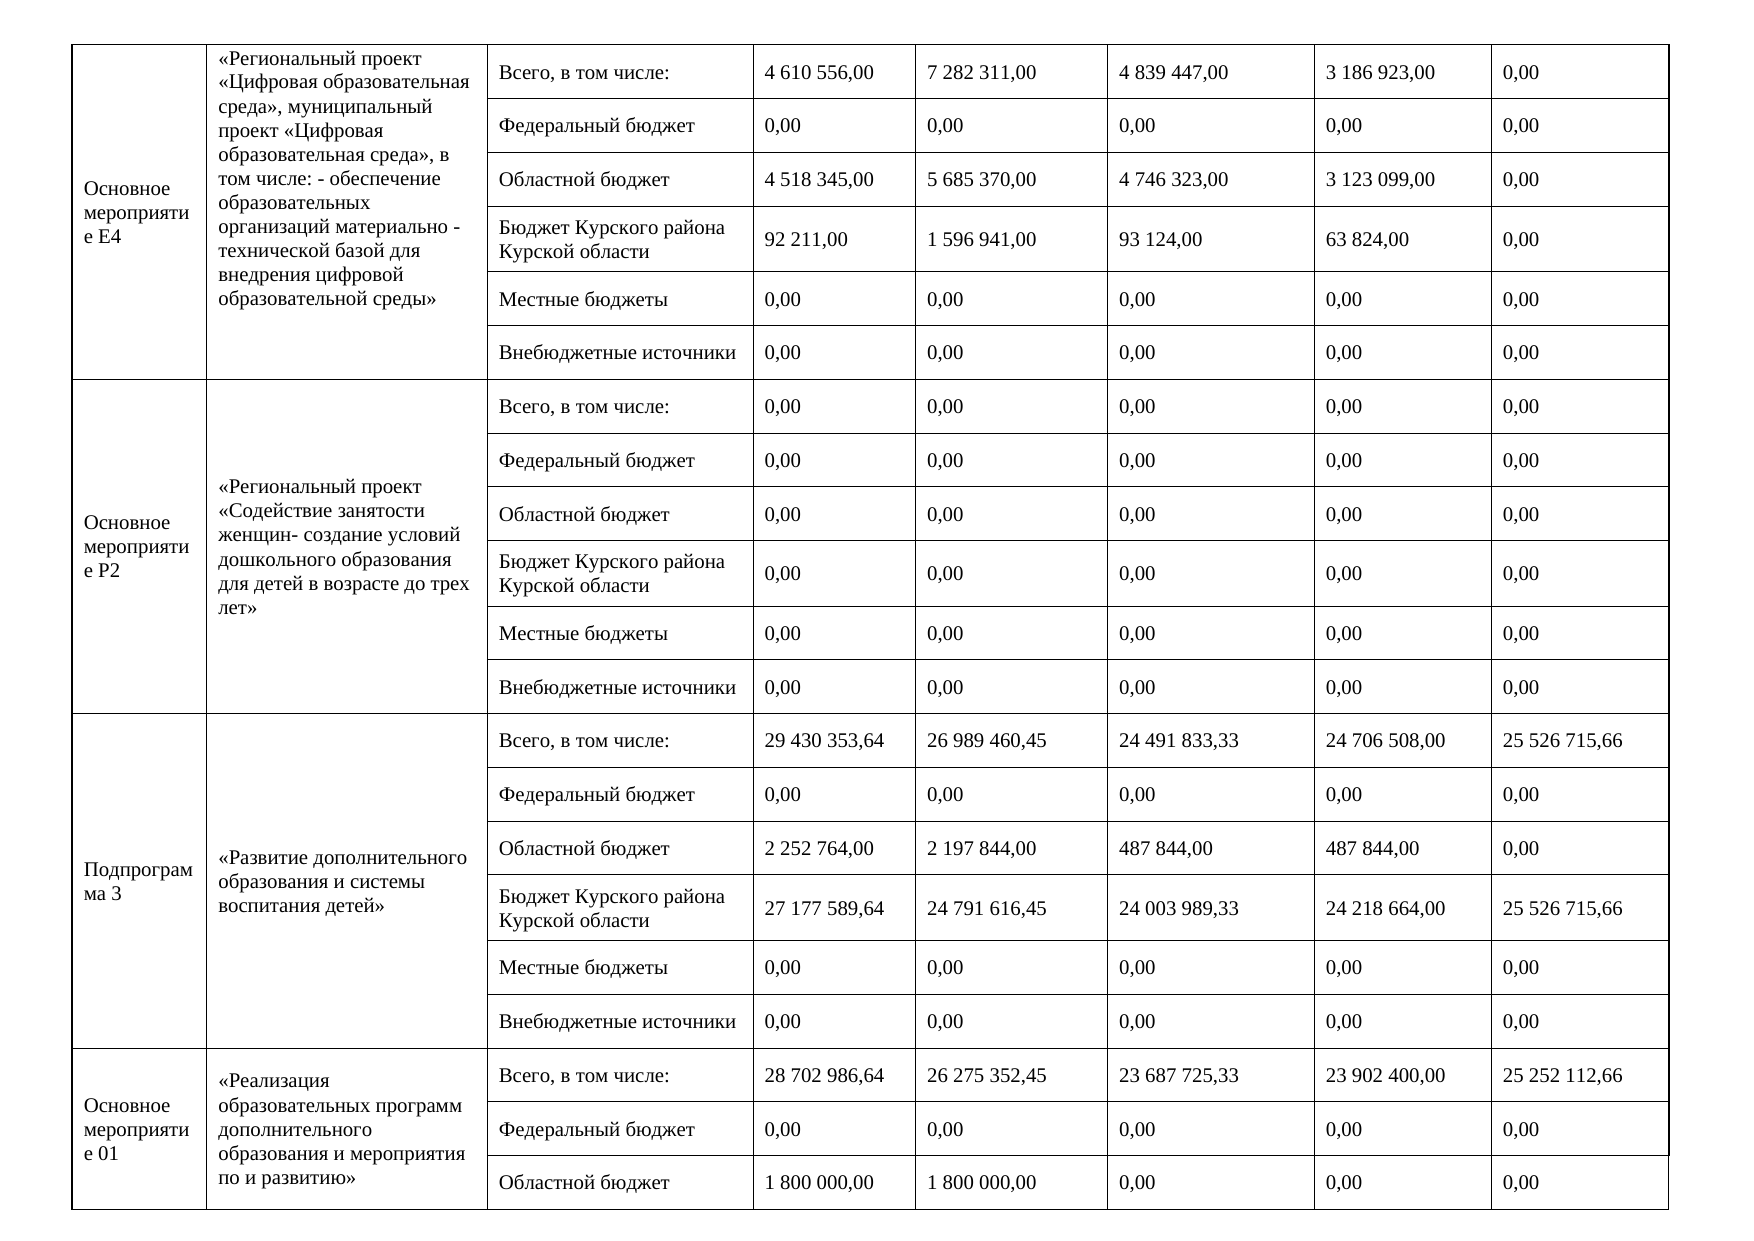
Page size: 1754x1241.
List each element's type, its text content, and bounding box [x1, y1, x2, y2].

table_cell 0,00 [1108, 487, 1314, 540]
table_cell 0,00 [1492, 272, 1668, 325]
table_cell 0,00 [916, 487, 1107, 540]
table_cell «Реализация образовательных программ дополнительного образования и мероприятия по и развитию» [207, 1049, 487, 1209]
table_cell 0,00 [916, 272, 1107, 325]
table_cell 0,00 [754, 487, 915, 540]
table_cell 0,00 [1492, 822, 1668, 874]
table_cell 24 218 664,00 [1315, 875, 1491, 940]
table_cell Основное мероприятие Е4 [73, 45, 206, 379]
table_cell 25 252 112,66 [1492, 1049, 1668, 1101]
table_cell 0,00 [1315, 1156, 1491, 1209]
table_cell 0,00 [1315, 541, 1491, 606]
table_cell 26 275 352,45 [916, 1049, 1107, 1101]
table_cell 0,00 [1108, 660, 1314, 713]
table_cell 0,00 [1108, 434, 1314, 486]
table_cell 0,00 [1492, 1156, 1668, 1209]
table_cell 0,00 [754, 326, 915, 379]
table_cell 92 211,00 [754, 207, 915, 271]
table_cell 0,00 [916, 99, 1107, 152]
table_cell 3 123 099,00 [1315, 153, 1491, 206]
table_cell 0,00 [1315, 660, 1491, 713]
table_cell Основное мероприятие 01 [73, 1049, 206, 1209]
table_cell 0,00 [1492, 99, 1668, 152]
table_cell 0,00 [754, 1102, 915, 1155]
table_cell «Региональный проект «Содействие занятости женщин- создание условий дошкольного образования для детей в возрасте до трех лет» [207, 380, 487, 713]
table_cell 1 800 000,00 [916, 1156, 1107, 1209]
table_cell 0,00 [1315, 99, 1491, 152]
table_cell 0,00 [1108, 326, 1314, 379]
table_cell 0,00 [1315, 995, 1491, 1047]
table_cell 25 526 715,66 [1492, 875, 1668, 940]
table_cell 0,00 [916, 660, 1107, 713]
table_cell Внебюджетные источники [488, 995, 753, 1047]
table_cell 0,00 [1108, 768, 1314, 821]
table_cell 0,00 [1108, 99, 1314, 152]
table_cell 0,00 [754, 941, 915, 994]
table_cell 0,00 [1315, 941, 1491, 994]
table_cell Федеральный бюджет [488, 1102, 753, 1155]
table_cell 0,00 [1492, 487, 1668, 540]
table_cell 2 252 764,00 [754, 822, 915, 874]
table_cell 0,00 [1315, 768, 1491, 821]
table_cell 0,00 [1315, 380, 1491, 432]
table_cell 0,00 [916, 380, 1107, 432]
table_cell 0,00 [916, 434, 1107, 486]
table_cell 0,00 [916, 541, 1107, 606]
table_cell 4 610 556,00 [754, 45, 915, 98]
table_cell 0,00 [916, 607, 1107, 659]
table_cell 26 989 460,45 [916, 714, 1107, 767]
table_cell 3 186 923,00 [1315, 45, 1491, 98]
table_cell 24 003 989,33 [1108, 875, 1314, 940]
table_cell 0,00 [1492, 607, 1668, 659]
table_cell 487 844,00 [1315, 822, 1491, 874]
table_cell 0,00 [1492, 434, 1668, 486]
table_cell Бюджет Курского района Курской области [488, 875, 753, 940]
table_cell Всего, в том числе: [488, 1049, 753, 1101]
table_cell 0,00 [1315, 434, 1491, 486]
table_cell 4 746 323,00 [1108, 153, 1314, 206]
table_cell Местные бюджеты [488, 272, 753, 325]
table_cell 0,00 [754, 995, 915, 1047]
table_cell 93 124,00 [1108, 207, 1314, 271]
table_cell 0,00 [754, 380, 915, 432]
table_cell Федеральный бюджет [488, 434, 753, 486]
table_cell 0,00 [754, 99, 915, 152]
table_cell 0,00 [754, 541, 915, 606]
table_cell 0,00 [1108, 995, 1314, 1047]
table_cell 0,00 [916, 995, 1107, 1047]
table_cell Федеральный бюджет [488, 99, 753, 152]
table_cell 0,00 [1108, 1102, 1314, 1155]
table_cell 0,00 [1492, 541, 1668, 606]
table_cell Внебюджетные источники [488, 326, 753, 379]
table_cell 0,00 [1315, 1102, 1491, 1155]
table_cell 23 687 725,33 [1108, 1049, 1314, 1101]
table_cell Бюджет Курского района Курской области [488, 207, 753, 271]
table_cell 0,00 [1492, 326, 1668, 379]
table_cell 24 791 616,45 [916, 875, 1107, 940]
table_cell 0,00 [1108, 941, 1314, 994]
table_cell 27 177 589,64 [754, 875, 915, 940]
table_cell 0,00 [1492, 45, 1668, 98]
table_cell 5 685 370,00 [916, 153, 1107, 206]
table_cell «Развитие дополнительного образования и системы воспитания детей» [207, 714, 487, 1047]
table_cell 4 839 447,00 [1108, 45, 1314, 98]
table_cell 29 430 353,64 [754, 714, 915, 767]
table_cell 0,00 [1315, 272, 1491, 325]
table_cell 0,00 [1492, 660, 1668, 713]
table_cell 0,00 [916, 326, 1107, 379]
table_cell 4 518 345,00 [754, 153, 915, 206]
table_cell Областной бюджет [488, 153, 753, 206]
table_cell 0,00 [754, 768, 915, 821]
table_cell 487 844,00 [1108, 822, 1314, 874]
table_cell 0,00 [1108, 1156, 1314, 1209]
table_cell Всего, в том числе: [488, 380, 753, 432]
table_cell 2 197 844,00 [916, 822, 1107, 874]
table_cell 7 282 311,00 [916, 45, 1107, 98]
table_cell 24 706 508,00 [1315, 714, 1491, 767]
table_cell 0,00 [1492, 995, 1668, 1047]
table_cell Местные бюджеты [488, 941, 753, 994]
table_cell «Региональный проект «Цифровая образовательная среда», муниципальный проект «Цифровая образовательная среда», в том числе: - обеспечение образовательных организаций материально - технической базой для внедрения цифровой образовательной среды» [207, 45, 487, 379]
table_cell Всего, в том числе: [488, 45, 753, 98]
table_cell 0,00 [1315, 487, 1491, 540]
table_cell 0,00 [754, 660, 915, 713]
table_cell Всего, в том числе: [488, 714, 753, 767]
table_cell Федеральный бюджет [488, 768, 753, 821]
table_cell 0,00 [1492, 941, 1668, 994]
table_cell 0,00 [1492, 380, 1668, 432]
table_cell Местные бюджеты [488, 607, 753, 659]
table_cell 0,00 [754, 434, 915, 486]
table_cell Внебюджетные источники [488, 660, 753, 713]
table_cell 0,00 [1492, 1102, 1668, 1155]
table_cell 0,00 [1108, 272, 1314, 325]
table_cell 0,00 [1108, 380, 1314, 432]
table_cell 0,00 [754, 272, 915, 325]
table_cell 24 491 833,33 [1108, 714, 1314, 767]
table_cell 63 824,00 [1315, 207, 1491, 271]
table_cell 0,00 [1108, 607, 1314, 659]
table_cell 23 902 400,00 [1315, 1049, 1491, 1101]
table_cell 0,00 [1108, 541, 1314, 606]
table_cell Бюджет Курского района Курской области [488, 541, 753, 606]
table_cell 0,00 [1492, 207, 1668, 271]
table_cell 28 702 986,64 [754, 1049, 915, 1101]
table_cell Областной бюджет [488, 822, 753, 874]
table_cell 0,00 [916, 1102, 1107, 1155]
table_cell 0,00 [1315, 326, 1491, 379]
table_cell 0,00 [916, 941, 1107, 994]
table_cell 1 596 941,00 [916, 207, 1107, 271]
table_cell 0,00 [1492, 768, 1668, 821]
table_cell Подпрограмма 3 [73, 714, 206, 1047]
table_cell Основное мероприятие Р2 [73, 380, 206, 713]
table_cell Областной бюджет [488, 487, 753, 540]
table_cell 25 526 715,66 [1492, 714, 1668, 767]
table_cell 1 800 000,00 [754, 1156, 915, 1209]
table_cell 0,00 [754, 607, 915, 659]
table_cell 0,00 [916, 768, 1107, 821]
table_cell 0,00 [1492, 153, 1668, 206]
table_cell 0,00 [1315, 607, 1491, 659]
table_cell Областной бюджет [488, 1156, 753, 1209]
